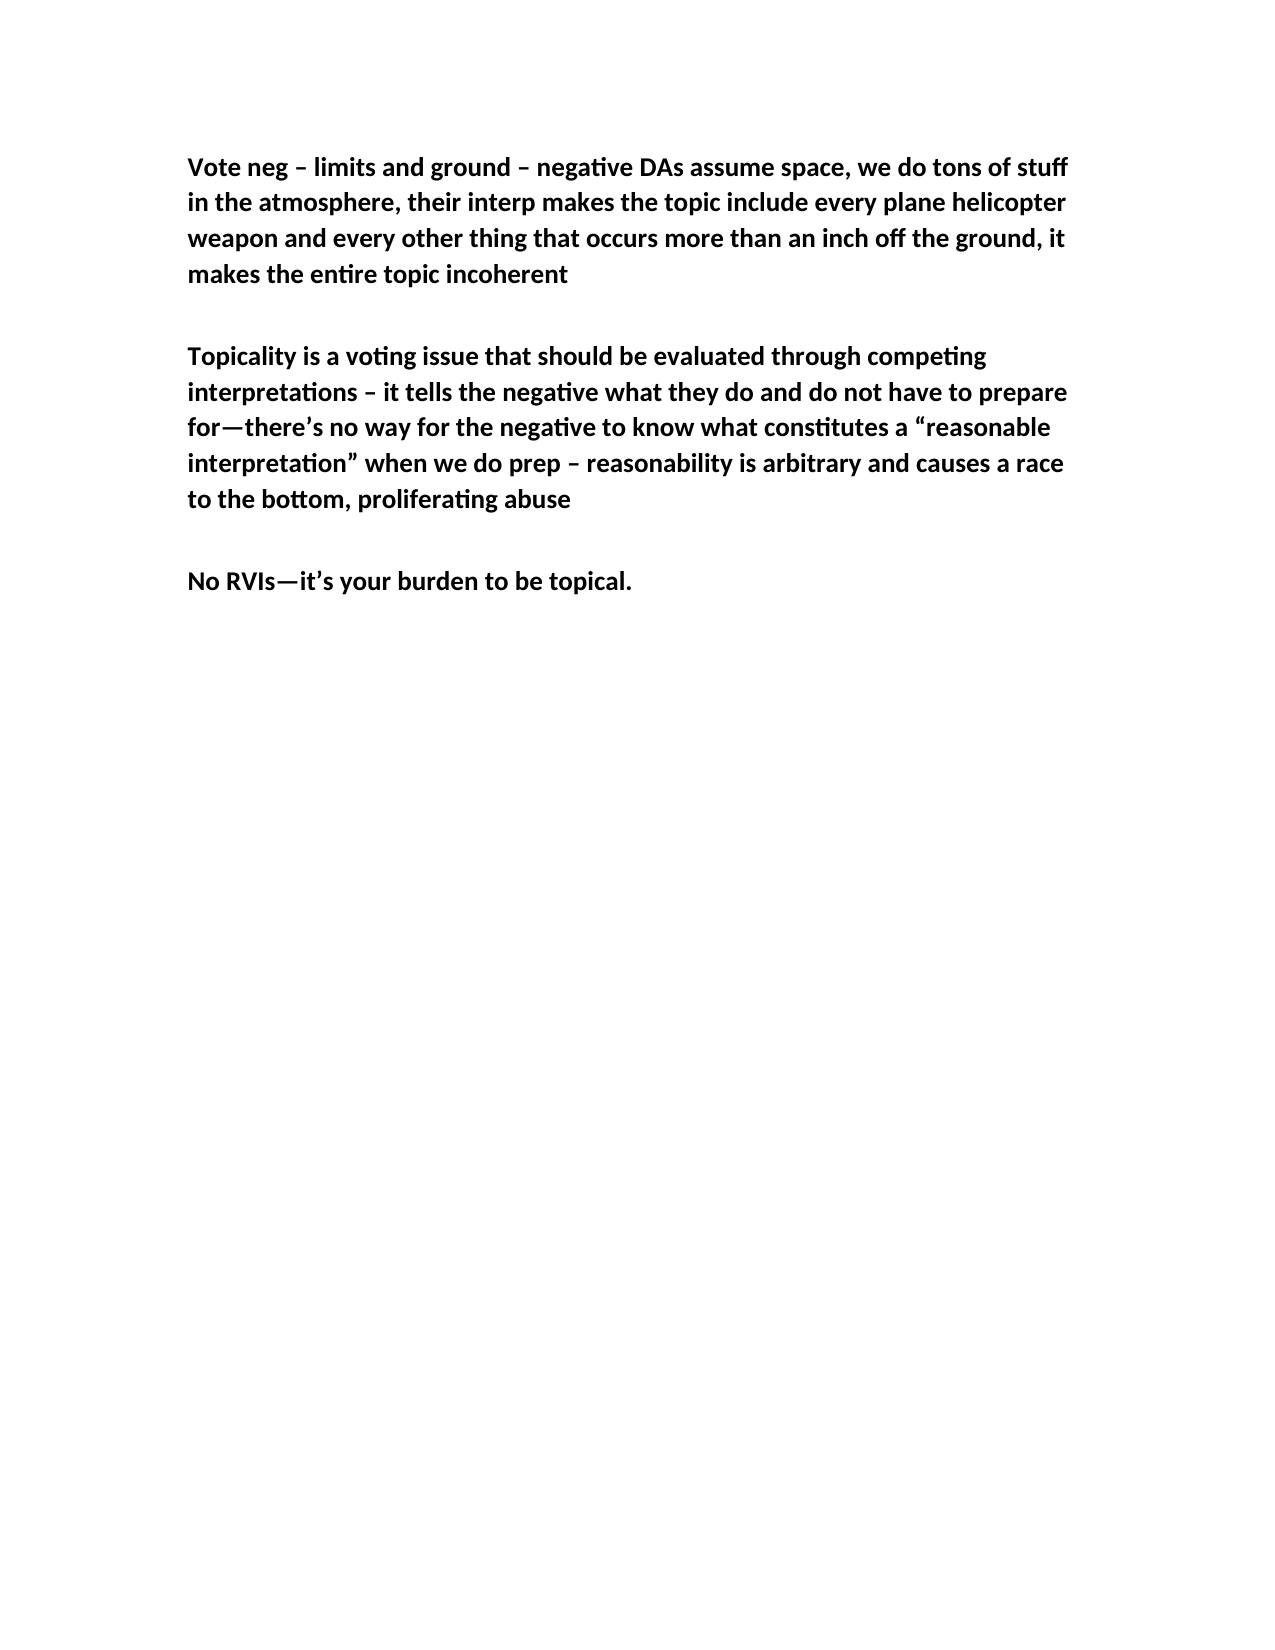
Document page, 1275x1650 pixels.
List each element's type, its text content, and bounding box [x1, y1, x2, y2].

subtitle Vote neg – limits and ground – negative DAs assume space, we do tons of stuff in the atmosphere, their interp makes the topic include every plane helicopter weapon and every other thing that occurs more than an inch off the ground, it makes the entire topic incoherent [187, 150, 1087, 290]
subtitle No RVIs—it’s your burden to be topical. [187, 564, 1087, 597]
subtitle Topicality is a voting issue that should be evaluated through competing interpretations – it tells the negative what they do and do not have to prepare for—there’s no way for the negative to know what constitutes a “reasonable interpretation” when we do prep – reasonability is arbitrary and causes a race to the bottom, proliferating abuse [187, 339, 1087, 515]
